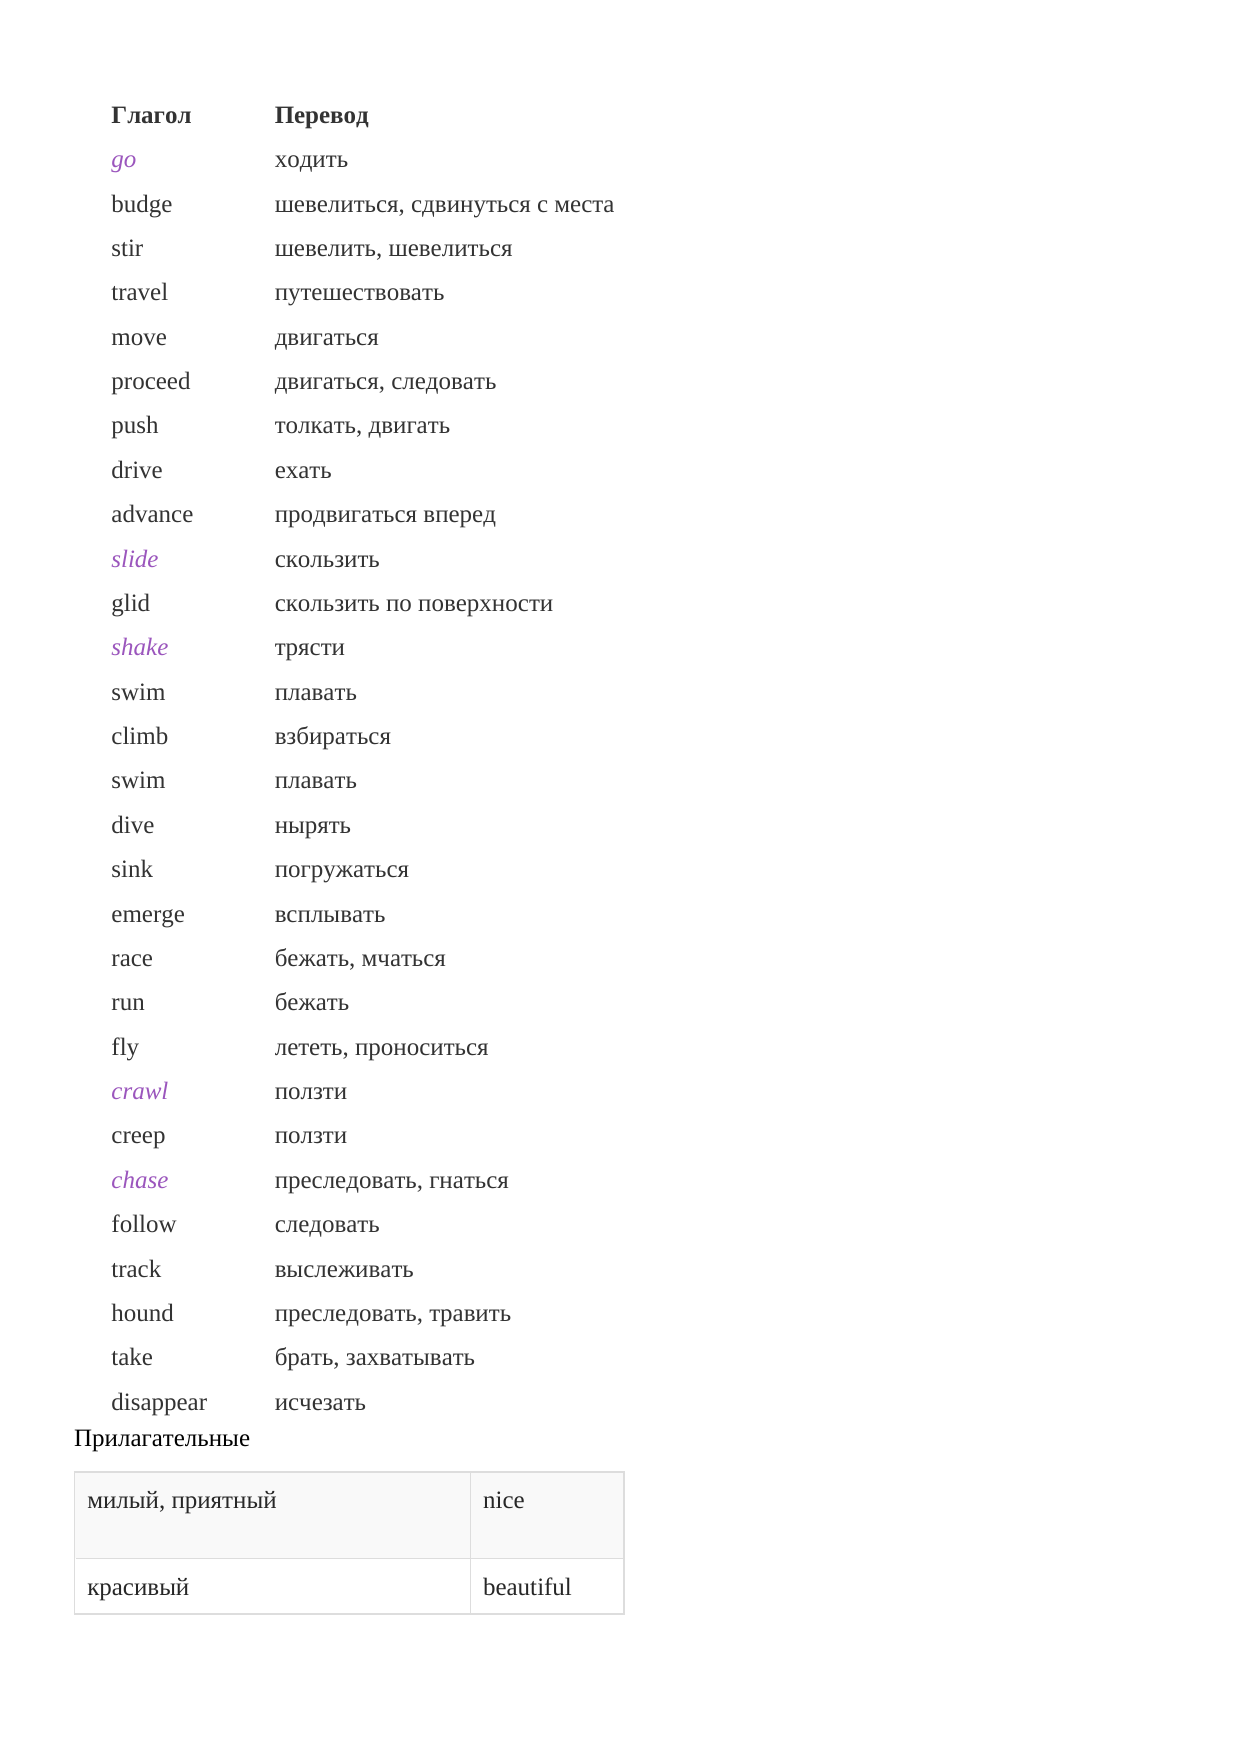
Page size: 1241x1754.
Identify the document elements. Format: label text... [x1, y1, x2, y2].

table_cell push [104, 403, 267, 447]
table_cell следовать [267, 1201, 1039, 1246]
table_cell бежать [267, 980, 1039, 1024]
table_cell лететь, проноситься [267, 1024, 1039, 1068]
table_cell advance [104, 491, 267, 536]
table_cell fly [104, 1024, 267, 1068]
table_cell go [104, 136, 267, 181]
table_cell красивый [75, 1559, 470, 1613]
table_cell move [104, 314, 267, 358]
table_cell drive [104, 447, 267, 491]
table_cell hound [104, 1290, 267, 1334]
table_cell shake [104, 625, 267, 669]
table_cell emerge [104, 891, 267, 935]
table_cell climb [104, 713, 267, 758]
table_cell beautiful [471, 1559, 623, 1613]
table_cell толкать, двигать [267, 403, 1039, 447]
table_cell нырять [267, 802, 1039, 846]
table_cell budge [104, 181, 267, 225]
table_header милый, приятный [75, 1473, 470, 1558]
table_header Перевод [267, 92, 1039, 136]
table_cell продвигаться вперед [267, 491, 1039, 536]
table_cell исчезать [267, 1379, 1039, 1423]
table_cell slide [104, 536, 267, 580]
table_cell скользить по поверхности [267, 580, 1039, 624]
table_cell sink [104, 846, 267, 891]
table_cell брать, захватывать [267, 1335, 1039, 1379]
table_cell ползти [267, 1113, 1039, 1157]
table_cell crawl [104, 1068, 267, 1113]
table_cell swim [104, 669, 267, 713]
table_cell take [104, 1335, 267, 1379]
table_cell creep [104, 1113, 267, 1157]
table_cell плавать [267, 669, 1039, 713]
table_cell взбираться [267, 713, 1039, 758]
table_cell ползти [267, 1068, 1039, 1113]
table_cell ехать [267, 447, 1039, 491]
table_cell путешествовать [267, 270, 1039, 314]
table_cell stir [104, 225, 267, 269]
text Прилагательные [74, 1423, 1152, 1452]
table_cell track [104, 1246, 267, 1290]
table_cell chase [104, 1157, 267, 1201]
table_cell преследовать, гнаться [267, 1157, 1039, 1201]
table_cell двигаться [267, 314, 1039, 358]
table_cell бежать, мчаться [267, 935, 1039, 979]
table_cell run [104, 980, 267, 1024]
table_cell dive [104, 802, 267, 846]
table_cell proceed [104, 358, 267, 403]
table_cell шевелить, шевелиться [267, 225, 1039, 269]
table_cell шевелиться, сдвинуться с места [267, 181, 1039, 225]
table_cell travel [104, 270, 267, 314]
table_cell преследовать, травить [267, 1290, 1039, 1334]
table_cell скользить [267, 536, 1039, 580]
table_cell follow [104, 1201, 267, 1246]
table_cell выслеживать [267, 1246, 1039, 1290]
table_header Глагол [104, 92, 267, 136]
table_cell плавать [267, 758, 1039, 802]
table_cell disappear [104, 1379, 267, 1423]
table_cell swim [104, 758, 267, 802]
table_cell погружаться [267, 846, 1039, 891]
table_cell race [104, 935, 267, 979]
table_cell всплывать [267, 891, 1039, 935]
table_cell двигаться, следовать [267, 358, 1039, 403]
table_cell ходить [267, 136, 1039, 181]
table_cell трясти [267, 625, 1039, 669]
table_cell glid [104, 580, 267, 624]
table_header nice [471, 1473, 623, 1558]
